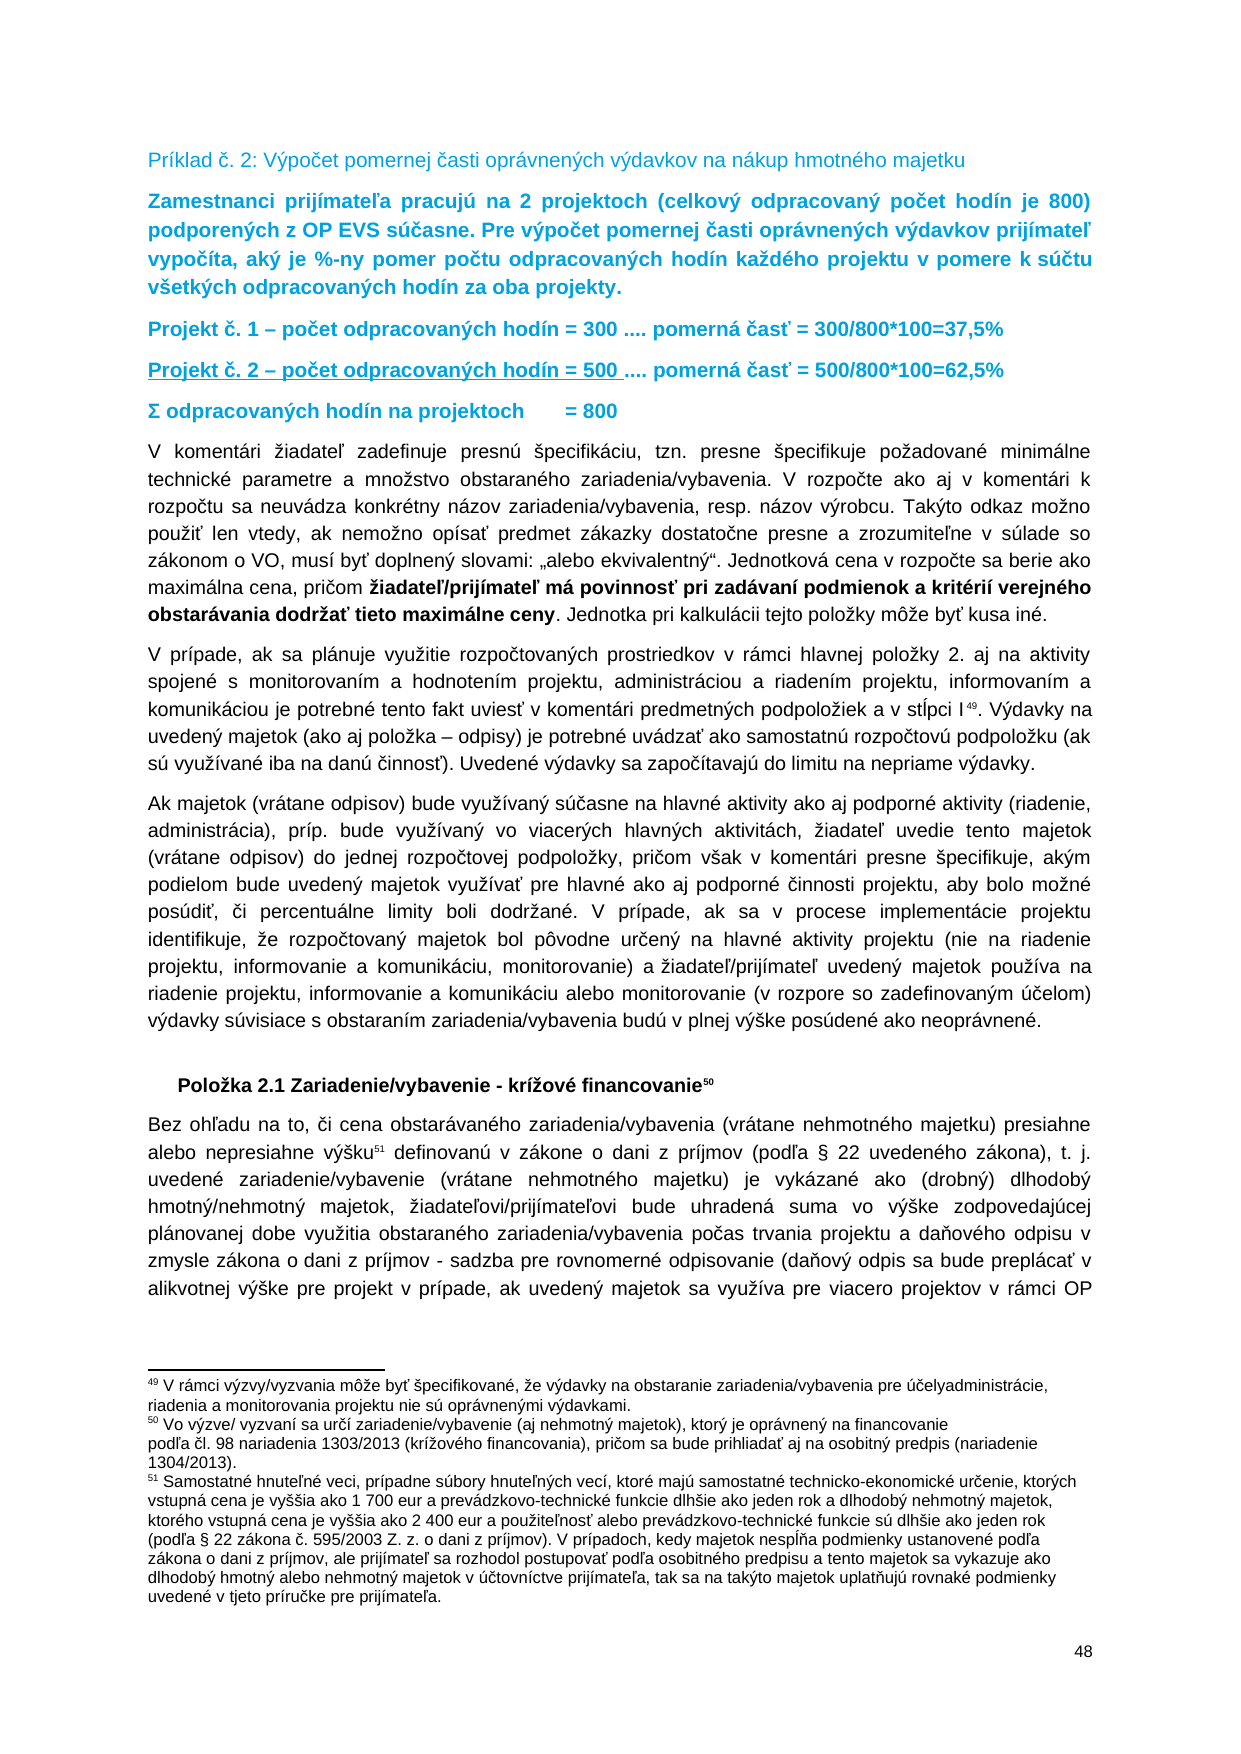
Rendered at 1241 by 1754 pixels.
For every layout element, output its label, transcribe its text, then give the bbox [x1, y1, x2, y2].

text Položka 2.1 Zariadenie/vybavenie - krížové financovanie [177, 1074, 1092, 1096]
text Ʃ odpracovaných hodín na projektoch = 800 [148, 399, 1092, 423]
text Projekt č. 2 – počet odpracovaných hodín = 500 .... pomerná časť = 500/800*100=62,5% [148, 358, 1092, 382]
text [148, 1113, 1092, 1299]
text Príklad č. 2: Výpočet pomernej časti oprávnených výdavkov na nákup hmotného majetku [148, 148, 1092, 172]
text Ak majetok (vrátane odpisov) bude využívaný súčasne na hlavné aktivity ako aj podporné aktivity (riadenie, administrácia), príp. bude využívaný vo viacerých hlavných aktivitách, žiadateľ uvedie tento majetok (vrátane odpisov) do jednej rozpočtovej podpoložky, pričom však v komentári presne špecifikuje, akým podielom bude uvedený majetok využívať pre hlavné ako aj podporné činnosti projektu, aby bolo možné posúdiť, či percentuálne limity boli dodržané. V prípade, ak sa v procese implementácie projektu identifikuje, že rozpočtovaný majetok bol pôvodne určený na hlavné aktivity projektu (nie na riadenie projektu, informovanie a komunikáciu, monitorovanie) a žiadateľ/prijímateľ uvedený majetok používa na riadenie projektu, informovanie a komunikáciu alebo monitorovanie (v rozpore so zadefinovaným účelom) výdavky súvisiace s obstaraním zariadenia/vybavenia budú v plnej výške posúdené ako neoprávnené. [148, 791, 1092, 1032]
text V komentári žiadateľ zadefinuje presnú špecifikáciu, tzn. presne špecifikuje požadované minimálne technické parametre a množstvo obstaraného zariadenia/vybavenia. V rozpočte ako aj v komentári k rozpočtu sa neuvádza konkrétny názov zariadenia/vybavenia, resp. názov výrobcu. Takýto odkaz možno použiť len vtedy, ak nemožno opísať predmet zákazky dostatočne presne a zrozumiteľne v súlade so zákonom o VO, musí byť doplnený slovami: „alebo ekvivalentný“. Jednotková cena v rozpočte sa berie ako maximálna cena, pričom žiadateľ/prijímateľ má povinnosť pri zadávaní podmienok a kritérií verejného obstarávania dodržať tieto maximálne ceny. Jednotka pri kalkulácii tejto položky môže byť kusa iné. [148, 440, 1092, 626]
text Projekt č. 1 – počet odpracovaných hodín = 300 .... pomerná časť = 300/800*100=37,5% [148, 316, 1092, 340]
text Zamestnanci prijímateľa pracujú na 2 projektoch (celkový odpracovaný počet hodín je 800) podporených z OP EVS súčasne. Pre výpočet pomernej časti oprávnených výdavkov prijímateľ vypočíta, aký je %-ny pomer počtu odpracovaných hodín každého projektu v pomere k súčtu všetkých odpracovaných hodín za oba projekty. [148, 189, 1092, 299]
text V prípade, ak sa plánuje využitie rozpočtovaných prostriedkov v rámci hlavnej položky 2. aj na aktivity spojené s monitorovaním a hodnotením projektu, administráciou a riadením projektu, informovaním a komunikáciou je potrebné tento fakt uviesť v komentári predmetných podpoložiek a v stĺpci I. Výdavky na uvedený majetok (ako aj položka – odpisy) je potrebné uvádzať ako samostatnú rozpočtovú podpoložku (ak sú využívané iba na danú činnosť). Uvedené výdavky sa započítavajú do limitu na nepriame výdavky. [148, 643, 1092, 774]
